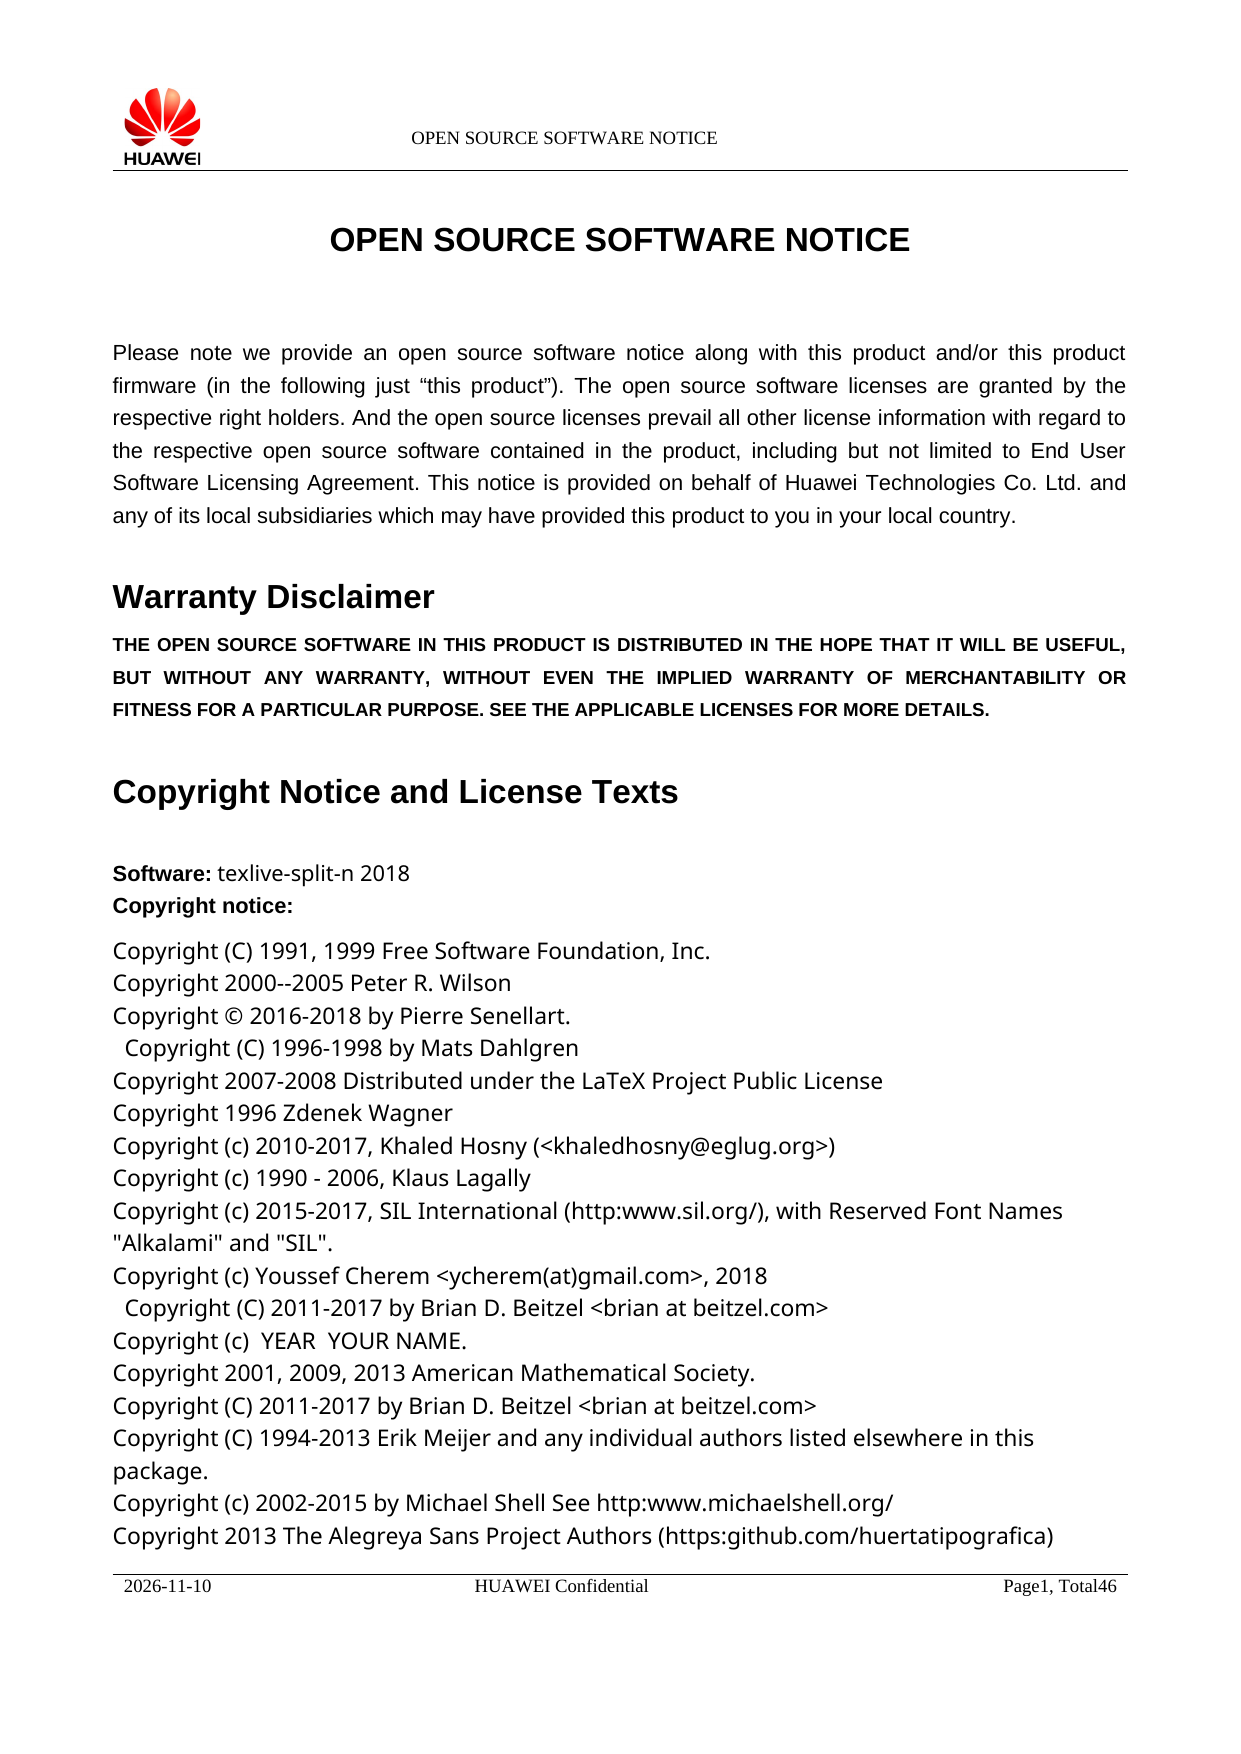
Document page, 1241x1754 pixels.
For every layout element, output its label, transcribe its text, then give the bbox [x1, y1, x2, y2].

text Copyright (C) 1991, 1999 Free Software Foundation, Inc. [112, 934, 1128, 966]
text Copyright (C) 1994-2013 Erik Meijer and any individual authors listed elsewhere in this package. [112, 1421, 1128, 1486]
text Copyright © 2016-2018 by Pierre Senellart. [112, 999, 1128, 1031]
text Copyright Notice and License Texts [112, 759, 1128, 824]
text Copyright notice: [112, 889, 1128, 921]
text Copyright (C) 1996-1998 by Mats Dahlgren [112, 1031, 1128, 1064]
text Copyright (C) 2011-2017 by Brian D. Beitzel <brian at beitzel.com> [112, 1389, 1128, 1421]
text Copyright (c) YEAR YOUR NAME. [112, 1324, 1128, 1356]
text Copyright (c) 2002-2015 by Michael Shell See http:www.michaelshell.org/ [112, 1486, 1128, 1519]
text Copyright 2013 The Alegreya Sans Project Authors (https:github.com/huertatipografica) [112, 1519, 1128, 1551]
title Software: texlive-split-n 2018 [112, 856, 1128, 889]
text Copyright (c) Youssef Cherem <ycherem(at)gmail.com>, 2018 [112, 1259, 1128, 1291]
text Copyright (c) 1990 - 2006, Klaus Lagally [112, 1161, 1128, 1194]
picture [124, 88, 201, 165]
text Please note we provide an open source software notice along with this product and/or this product firmware (in the following just “this product”). The open source software licenses are granted by the respective right holders. And the open source licenses prevail all other license information with regard to the respective open source software contained in the product, including but not limited to End User Software Licensing Agreement. This notice is provided on behalf of Huawei Technologies Co. Ltd. and any of its local subsidiaries which may have provided this product to you in your local country. [112, 336, 1128, 531]
text Copyright 1996 Zdenek Wagner [112, 1096, 1128, 1129]
text Copyright 2000--2005 Peter R. Wilson [112, 966, 1128, 999]
text Copyright (C) 2011-2017 by Brian D. Beitzel <brian at beitzel.com> [112, 1291, 1128, 1324]
text Copyright 2001, 2009, 2013 American Mathematical Society. [112, 1356, 1128, 1389]
text Copyright (c) 2015-2017, SIL International (http:www.sil.org/), with Reserved Font Names "Alkalami" and "SIL". [112, 1194, 1128, 1259]
text OPEN SOURCE SOFTWARE NOTICE [112, 206, 1128, 271]
text Warranty Disclaimer [112, 564, 1128, 629]
text Copyright (c) 2010-2017, Khaled Hosny (<khaledhosny@eglug.org>) [112, 1129, 1128, 1161]
text The open source software in this product is distributed in the hope that it will be useful, but WITHOUT ANY WARRANTY, without even the implied warranty of MERCHANTABILITY or FITNESS FOR A PARTICULAR PURPOSE. See the applicable licenses for more details. [112, 629, 1128, 726]
text Copyright 2007-2008 Distributed under the LaTeX Project Public License [112, 1064, 1128, 1096]
